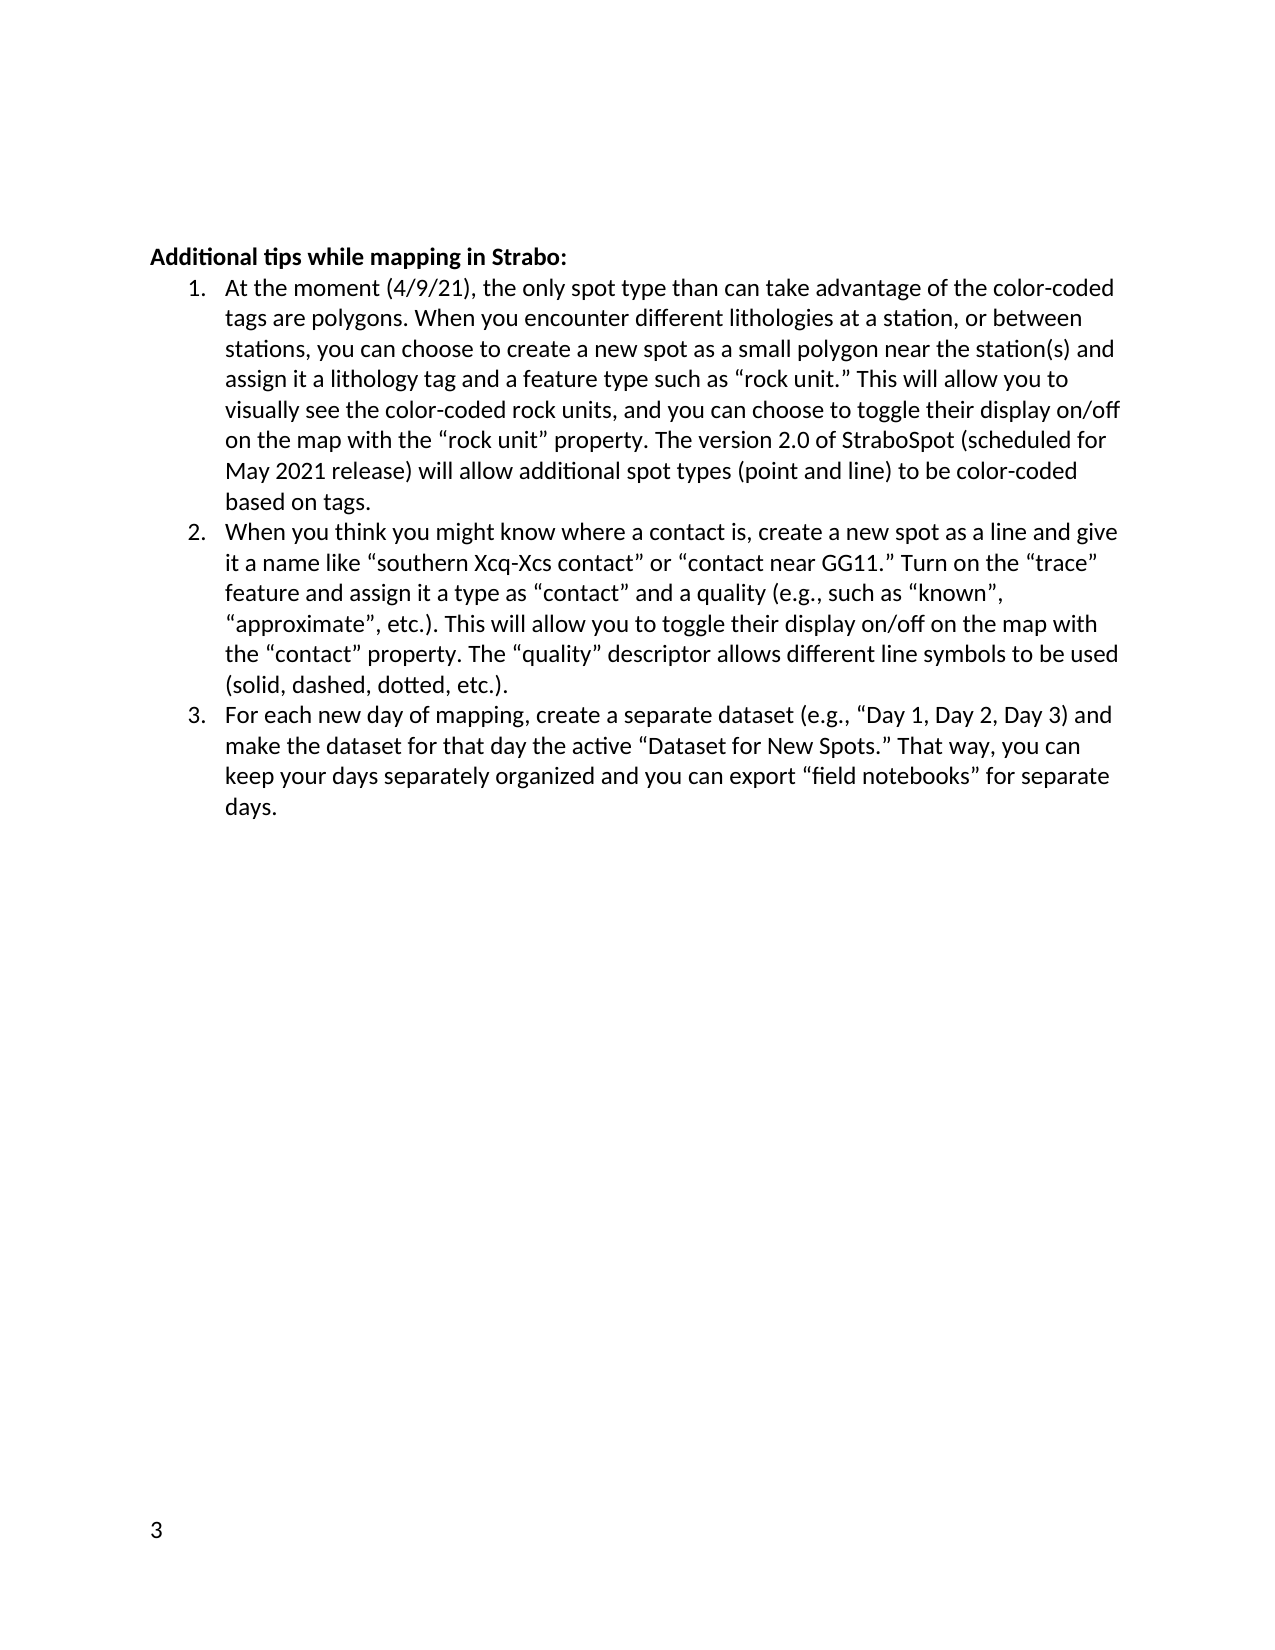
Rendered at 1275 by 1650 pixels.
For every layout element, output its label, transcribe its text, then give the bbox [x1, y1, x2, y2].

list At the moment (4/9/21), the only spot type than can take advantage of the color-coded tags are polygons. When you encounter different lithologies at a station, or between stations, you can choose to create a new spot as a small polygon near the station(s) and assign it a lithology tag and a feature type such as “rock unit.” This will allow you to visually see the color-coded rock units, and you can choose to toggle their display on/off on the map with the “rock unit” property. The version 2.0 of StraboSpot (scheduled for May 2021 release) will allow additional spot types (point and line) to be color-coded based on tags. [187, 272, 1125, 516]
text Additional tips while mapping in Strabo: [150, 242, 1125, 272]
list When you think you might know where a contact is, create a new spot as a line and give it a name like “southern Xcq-Xcs contact” or “contact near GG11.” Turn on the “trace” feature and assign it a type as “contact” and a quality (e.g., such as “known”, “approximate”, etc.). This will allow you to toggle their display on/off on the map with the “contact” property. The “quality” descriptor allows different line symbols to be used (solid, dashed, dotted, etc.). [187, 516, 1125, 699]
list For each new day of mapping, create a separate dataset (e.g., “Day 1, Day 2, Day 3) and make the dataset for that day the active “Dataset for New Spots.” That way, you can keep your days separately organized and you can export “field notebooks” for separate days. [187, 699, 1125, 821]
